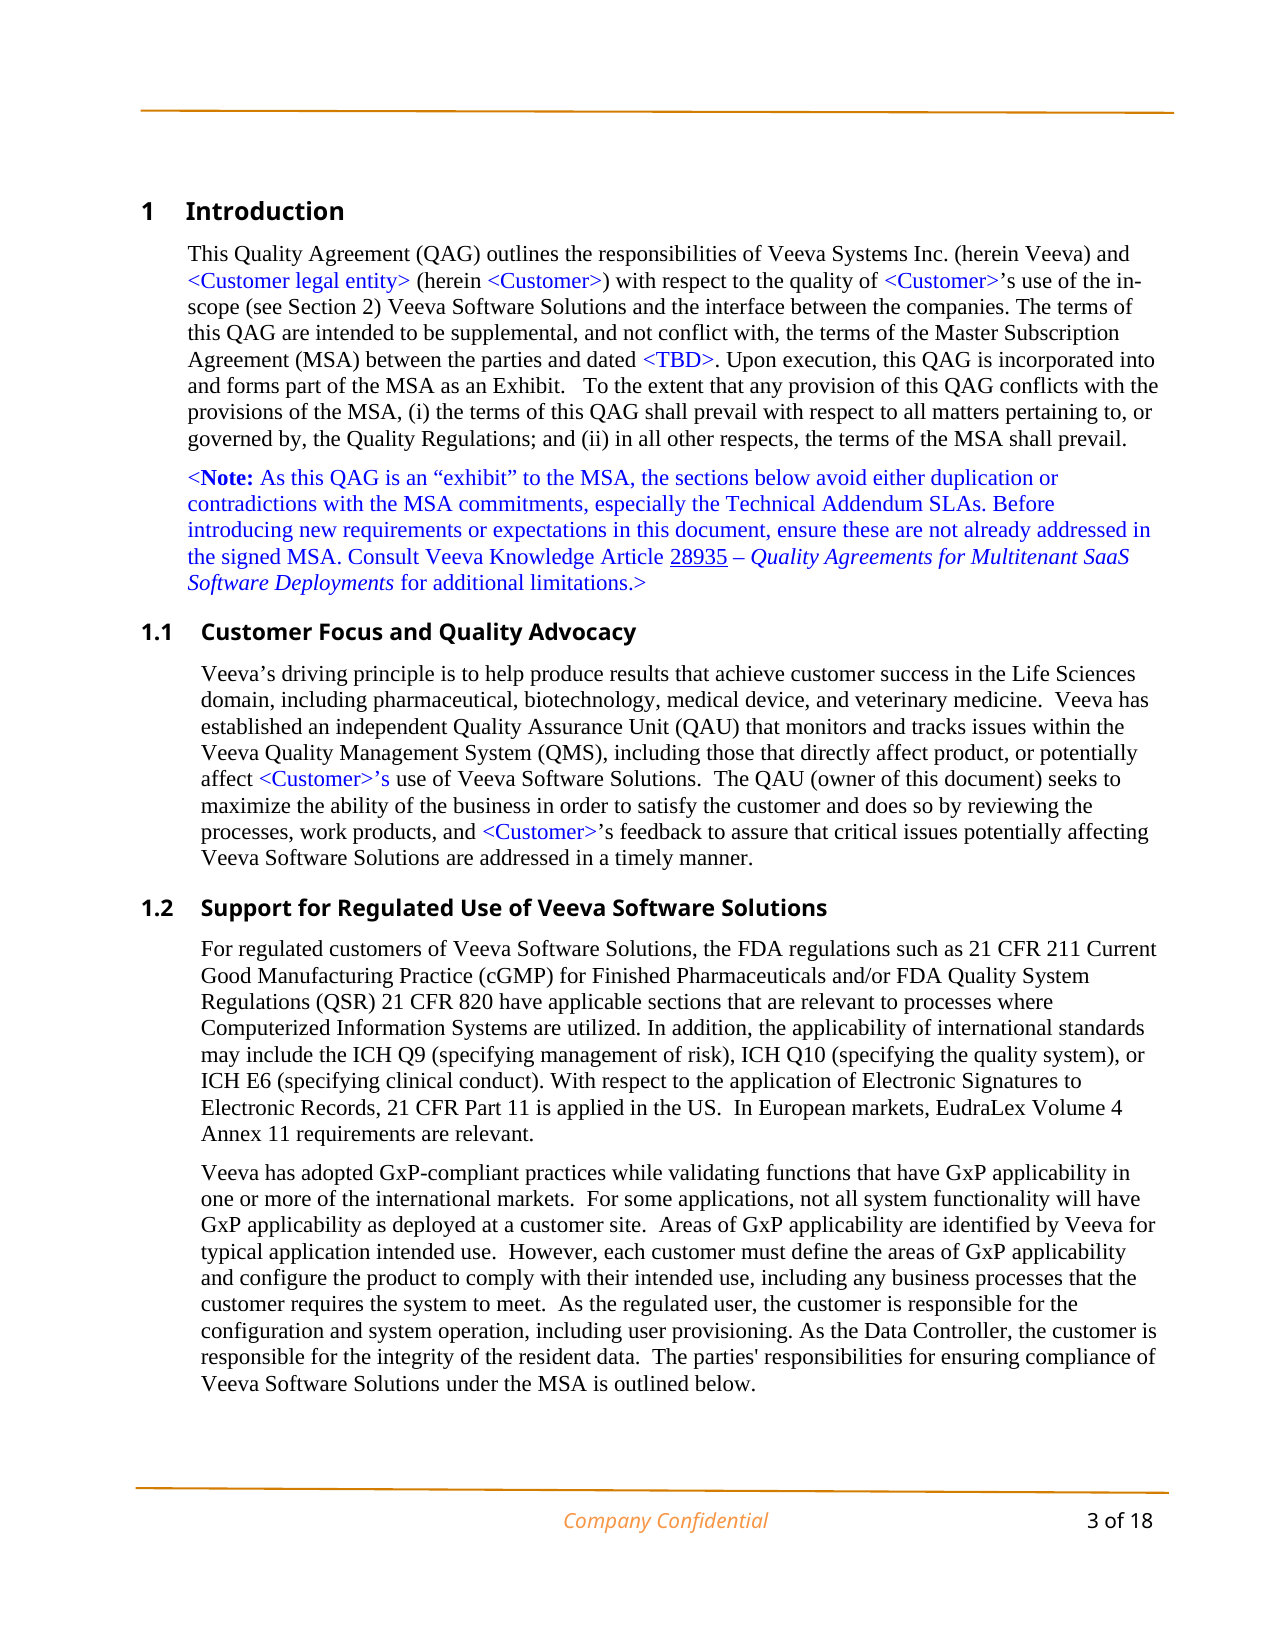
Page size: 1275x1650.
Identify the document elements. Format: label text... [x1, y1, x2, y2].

subtitle Introduction [141, 194, 1162, 228]
text This Quality Agreement (QAG) outlines the responsibilities of Veeva Systems Inc. (herein Veeva) and <Customer legal entity> (herein <Customer>) with respect to the quality of <Customer>’s use of the in-scope (see Section 2) Veeva Software Solutions and the interface between the companies. The terms of this QAG are intended to be supplemental, and not conflict with, the terms of the Master Subscription Agreement (MSA) between the parties and dated <TBD>. Upon execution, this QAG is incorporated into and forms part of the MSA as an Exhibit. To the extent that any provision of this QAG conflicts with the provisions of the MSA, (i) the terms of this QAG shall prevail with respect to all matters pertaining to, or governed by, the Quality Regulations; and (ii) in all other respects, the terms of the MSA shall prevail. [187, 240, 1162, 451]
text Veeva has adopted GxP-compliant practices while validating functions that have GxP applicability in one or more of the international markets. For some applications, not all system functionality will have GxP applicability as deployed at a customer site. Areas of GxP applicability are identified by Veeva for typical application intended use. However, each customer must define the areas of GxP applicability and configure the product to comply with their intended use, including any business processes that the customer requires the system to meet. As the regulated user, the customer is responsible for the configuration and system operation, including user provisioning. As the Data Controller, the customer is responsible for the integrity of the resident data. The parties' responsibilities for ensuring compliance of Veeva Software Solutions under the MSA is outlined below. [201, 1159, 1162, 1396]
subtitle Support for Regulated Use of Veeva Software Solutions [141, 892, 1162, 923]
text <Note: As this QAG is an “exhibit” to the MSA, the sections below avoid either duplication or contradictions with the MSA commitments, especially the Technical Addendum SLAs. Before introducing new requirements or expectations in this document, ensure these are not already addressed in the signed MSA. Consult Veeva Knowledge Article 28935 – Quality Agreements for Multitenant SaaS Software Deployments for additional limitations.> [187, 464, 1162, 595]
text For regulated customers of Veeva Software Solutions, the FDA regulations such as 21 CFR 211 Current Good Manufacturing Practice (cGMP) for Finished Pharmaceuticals and/or FDA Quality System Regulations (QSR) 21 CFR 820 have applicable sections that are relevant to processes where Computerized Information Systems are utilized. In addition, the applicability of international standards may include the ICH Q9 (specifying management of risk), ICH Q10 (specifying the quality system), or ICH E6 (specifying clinical conduct). With respect to the application of Electronic Signatures to Electronic Records, 21 CFR Part 11 is applied in the US. In European markets, EudraLex Volume 4 Annex 11 requirements are relevant. [201, 935, 1162, 1146]
subtitle Customer Focus and Quality Advocacy [141, 616, 1162, 647]
text Veeva’s driving principle is to help produce results that achieve customer success in the Life Sciences domain, including pharmaceutical, biotechnology, medical device, and veterinary medicine. Veeva has established an independent Quality Assurance Unit (QAU) that monitors and tracks issues within the Veeva Quality Management System (QMS), including those that directly affect product, or potentially affect <Customer>’s use of Veeva Software Solutions. The QAU (owner of this document) seeks to maximize the ability of the business in order to satisfy the customer and does so by reviewing the processes, work products, and <Customer>’s feedback to assure that critical issues potentially affecting Veeva Software Solutions are addressed in a timely manner. [201, 660, 1162, 871]
